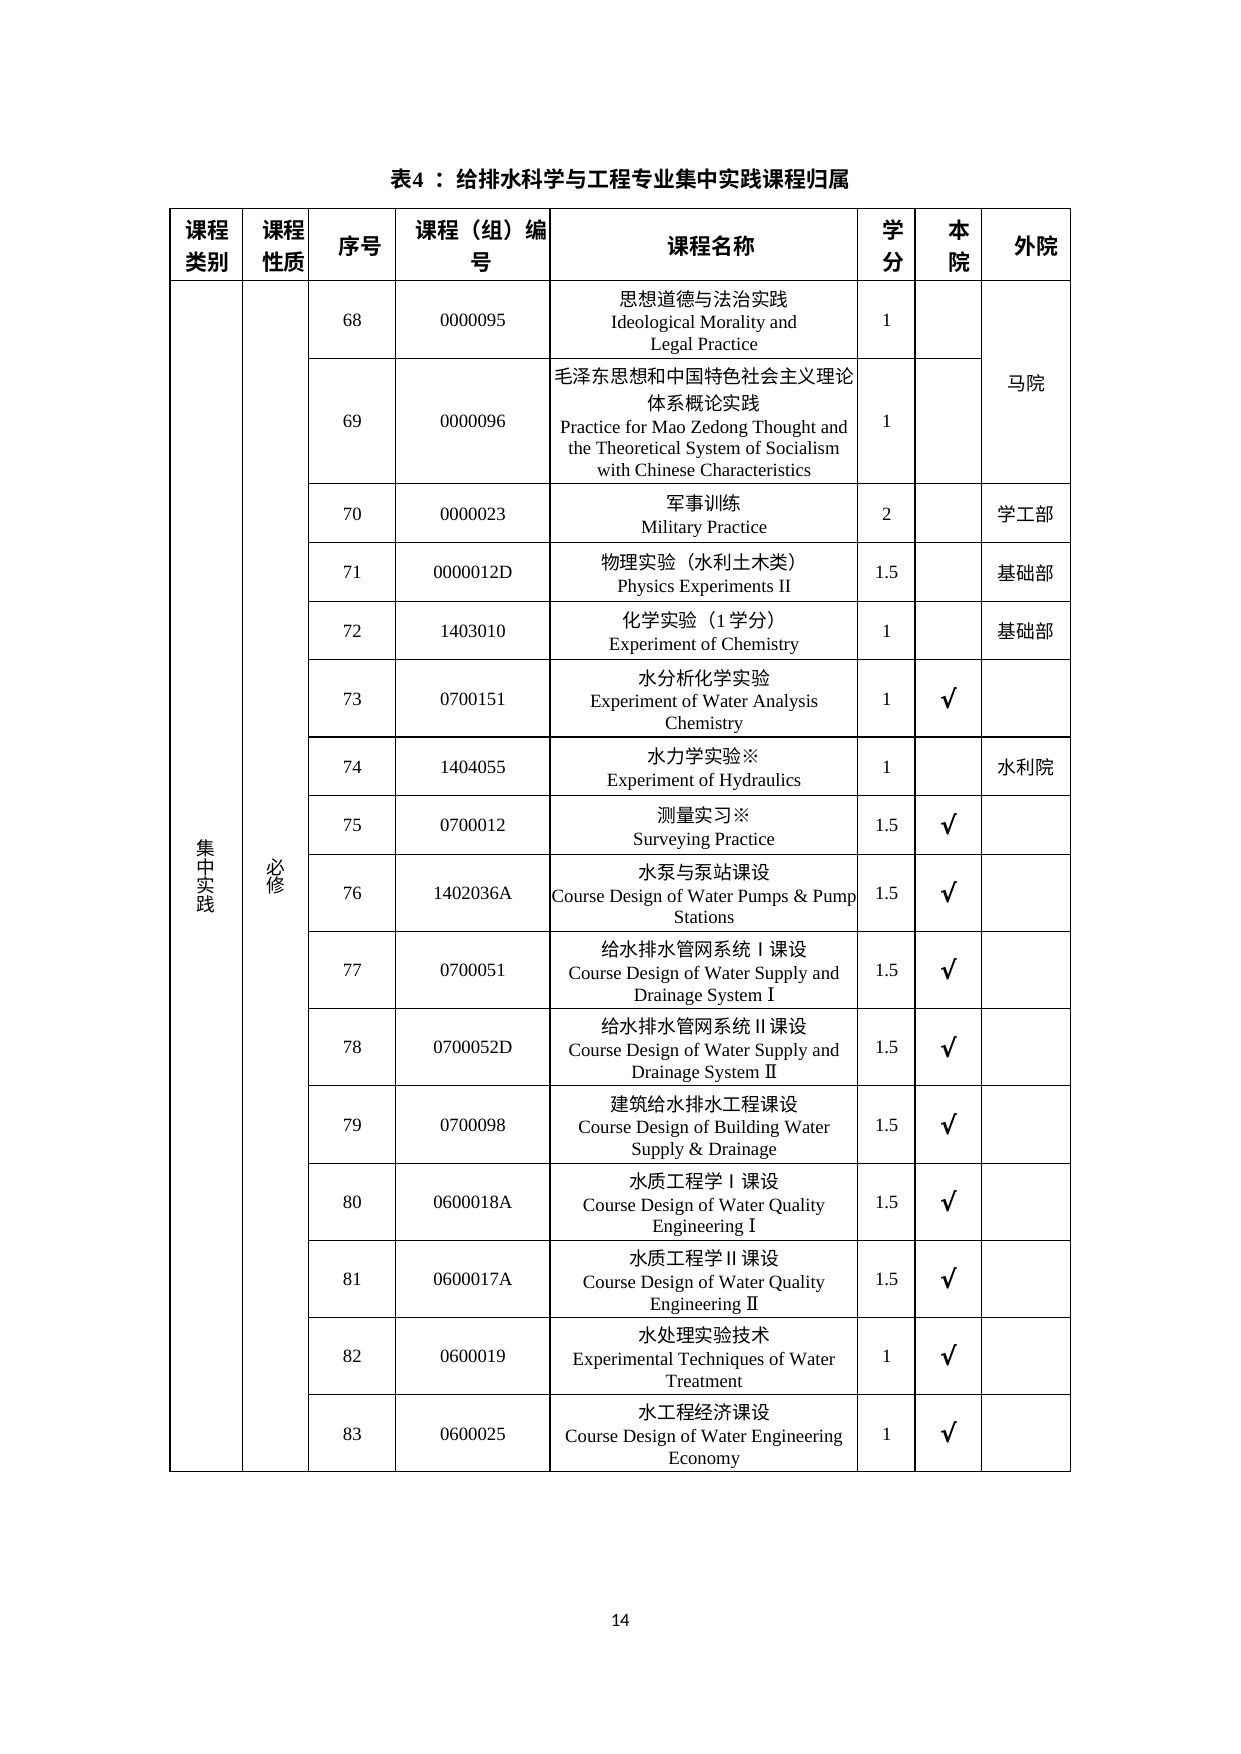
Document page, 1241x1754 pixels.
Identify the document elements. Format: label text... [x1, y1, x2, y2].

table_cell 水力学实验※ Experiment of Hydraulics [551, 738, 857, 795]
table_cell 0000023 [396, 484, 549, 542]
table_cell 75 [309, 796, 395, 854]
table_cell 1.5 [858, 1009, 914, 1085]
table_cell √ [916, 1164, 981, 1240]
table_cell √ [916, 796, 981, 854]
table_header 学分 [858, 209, 914, 280]
table_cell [982, 1009, 1070, 1085]
table_cell 0700051 [396, 932, 549, 1008]
table_cell 79 [309, 1086, 395, 1162]
table_cell 1.5 [858, 1241, 914, 1317]
table_cell [982, 660, 1070, 736]
table_cell √ [916, 932, 981, 1008]
table_cell 1.5 [858, 543, 914, 601]
table_cell 70 [309, 484, 395, 542]
table_cell 1 [858, 1395, 914, 1471]
table_cell 68 [309, 281, 395, 357]
table_cell 毛泽东思想和中国特色社会主义理论体系概论实践 Practice for Mao Zedong Thought and the Theoretical System of Socialism with Chinese Characteristics [551, 359, 857, 483]
table_cell [982, 1241, 1070, 1317]
table_cell [982, 796, 1070, 854]
table_cell 78 [309, 1009, 395, 1085]
table_cell 1 [858, 738, 914, 795]
table_cell 73 [309, 660, 395, 736]
table_header 本院 [916, 209, 981, 280]
table_header 课程（组）编号 [396, 209, 549, 280]
table_cell 82 [309, 1318, 395, 1394]
table_cell √ [916, 1086, 981, 1162]
table_cell 基础部 [982, 602, 1070, 659]
table_cell [916, 738, 981, 795]
table_cell 1404055 [396, 738, 549, 795]
table_cell 测量实习※ Surveying Practice [551, 796, 857, 854]
table_cell 化学实验（1学分） Experiment of Chemistry [551, 602, 857, 659]
text 表4：给排水科学与工程专业集中实践课程归属 [150, 162, 1090, 194]
table_cell 1.5 [858, 932, 914, 1008]
table_cell 69 [309, 359, 395, 483]
table_cell [916, 602, 981, 659]
table_cell 必修 [243, 281, 308, 1471]
table_cell 基础部 [982, 543, 1070, 601]
table_cell 1 [858, 602, 914, 659]
table_cell √ [916, 1241, 981, 1317]
table_cell 1 [858, 281, 914, 357]
table_cell 1402036A [396, 855, 549, 931]
table_cell [916, 543, 981, 601]
table_cell [982, 1164, 1070, 1240]
table_header 课程 类别 [171, 209, 242, 280]
table_cell 思想道德与法治实践 Ideological Morality and Legal Practice [551, 281, 857, 357]
table_cell 0700052D [396, 1009, 549, 1085]
table_cell √ [916, 1009, 981, 1085]
table_cell 水工程经济课设 Course Design of Water Engineering Economy [551, 1395, 857, 1471]
table_cell 0600025 [396, 1395, 549, 1471]
table_header 序号 [309, 209, 395, 280]
table_cell 水泵与泵站课设 Course Design of Water Pumps & Pump Stations [551, 855, 857, 931]
table_cell 建筑给水排水工程课设 Course Design of Building Water Supply & Drainage [551, 1086, 857, 1162]
table_cell √ [916, 660, 981, 736]
table_cell [982, 1395, 1070, 1471]
table_cell 水处理实验技术 Experimental Techniques of Water Treatment [551, 1318, 857, 1394]
table_cell 74 [309, 738, 395, 795]
table_header 课程名称 [551, 209, 857, 280]
table_cell 1.5 [858, 1086, 914, 1162]
table_cell 1 [858, 660, 914, 736]
table_cell 0600019 [396, 1318, 549, 1394]
table_cell 1403010 [396, 602, 549, 659]
table_cell 给水排水管网系统Ⅱ课设 Course Design of Water Supply and Drainage System Ⅱ [551, 1009, 857, 1085]
table_cell [982, 855, 1070, 931]
table_cell 集中实践 [171, 281, 242, 1471]
table_cell 水质工程学Ⅰ课设 Course Design of Water Quality Engineering Ⅰ [551, 1164, 857, 1240]
table_cell 0000012D [396, 543, 549, 601]
table_cell [916, 484, 981, 542]
table_cell 军事训练 Military Practice [551, 484, 857, 542]
table_cell 0700151 [396, 660, 549, 736]
table_cell 1 [858, 359, 914, 483]
table_cell 马院 [982, 281, 1070, 483]
table_cell 72 [309, 602, 395, 659]
table_cell 1.5 [858, 1164, 914, 1240]
table_cell 76 [309, 855, 395, 931]
table_cell 81 [309, 1241, 395, 1317]
table_cell 2 [858, 484, 914, 542]
table_cell 71 [309, 543, 395, 601]
table_cell 0600018A [396, 1164, 549, 1240]
table_cell 学工部 [982, 484, 1070, 542]
table_cell 给水排水管网系统Ⅰ课设 Course Design of Water Supply and Drainage System Ⅰ [551, 932, 857, 1008]
table_cell [982, 1318, 1070, 1394]
table_cell [916, 281, 981, 357]
table_header 课程 性质 [243, 209, 308, 280]
table_cell 1 [858, 1318, 914, 1394]
table_cell 0700012 [396, 796, 549, 854]
table_cell √ [916, 855, 981, 931]
table_cell [916, 359, 981, 483]
table_cell 1.5 [858, 796, 914, 854]
table_cell 水质工程学Ⅱ课设 Course Design of Water Quality Engineering Ⅱ [551, 1241, 857, 1317]
table_cell 物理实验（水利土木类） Physics Experiments II [551, 543, 857, 601]
table_cell 0700098 [396, 1086, 549, 1162]
table_cell 水利院 [982, 738, 1070, 795]
table_cell 80 [309, 1164, 395, 1240]
table_cell √ [916, 1318, 981, 1394]
table_cell [982, 1086, 1070, 1162]
table_cell 0000096 [396, 359, 549, 483]
table_cell √ [916, 1395, 981, 1471]
table_cell 0000095 [396, 281, 549, 357]
table_cell 1.5 [858, 855, 914, 931]
table_cell 0600017A [396, 1241, 549, 1317]
table_header 外院 [982, 209, 1070, 280]
table_cell 83 [309, 1395, 395, 1471]
table_cell 77 [309, 932, 395, 1008]
table_cell [982, 932, 1070, 1008]
table_cell 水分析化学实验 Experiment of Water Analysis Chemistry [551, 660, 857, 736]
